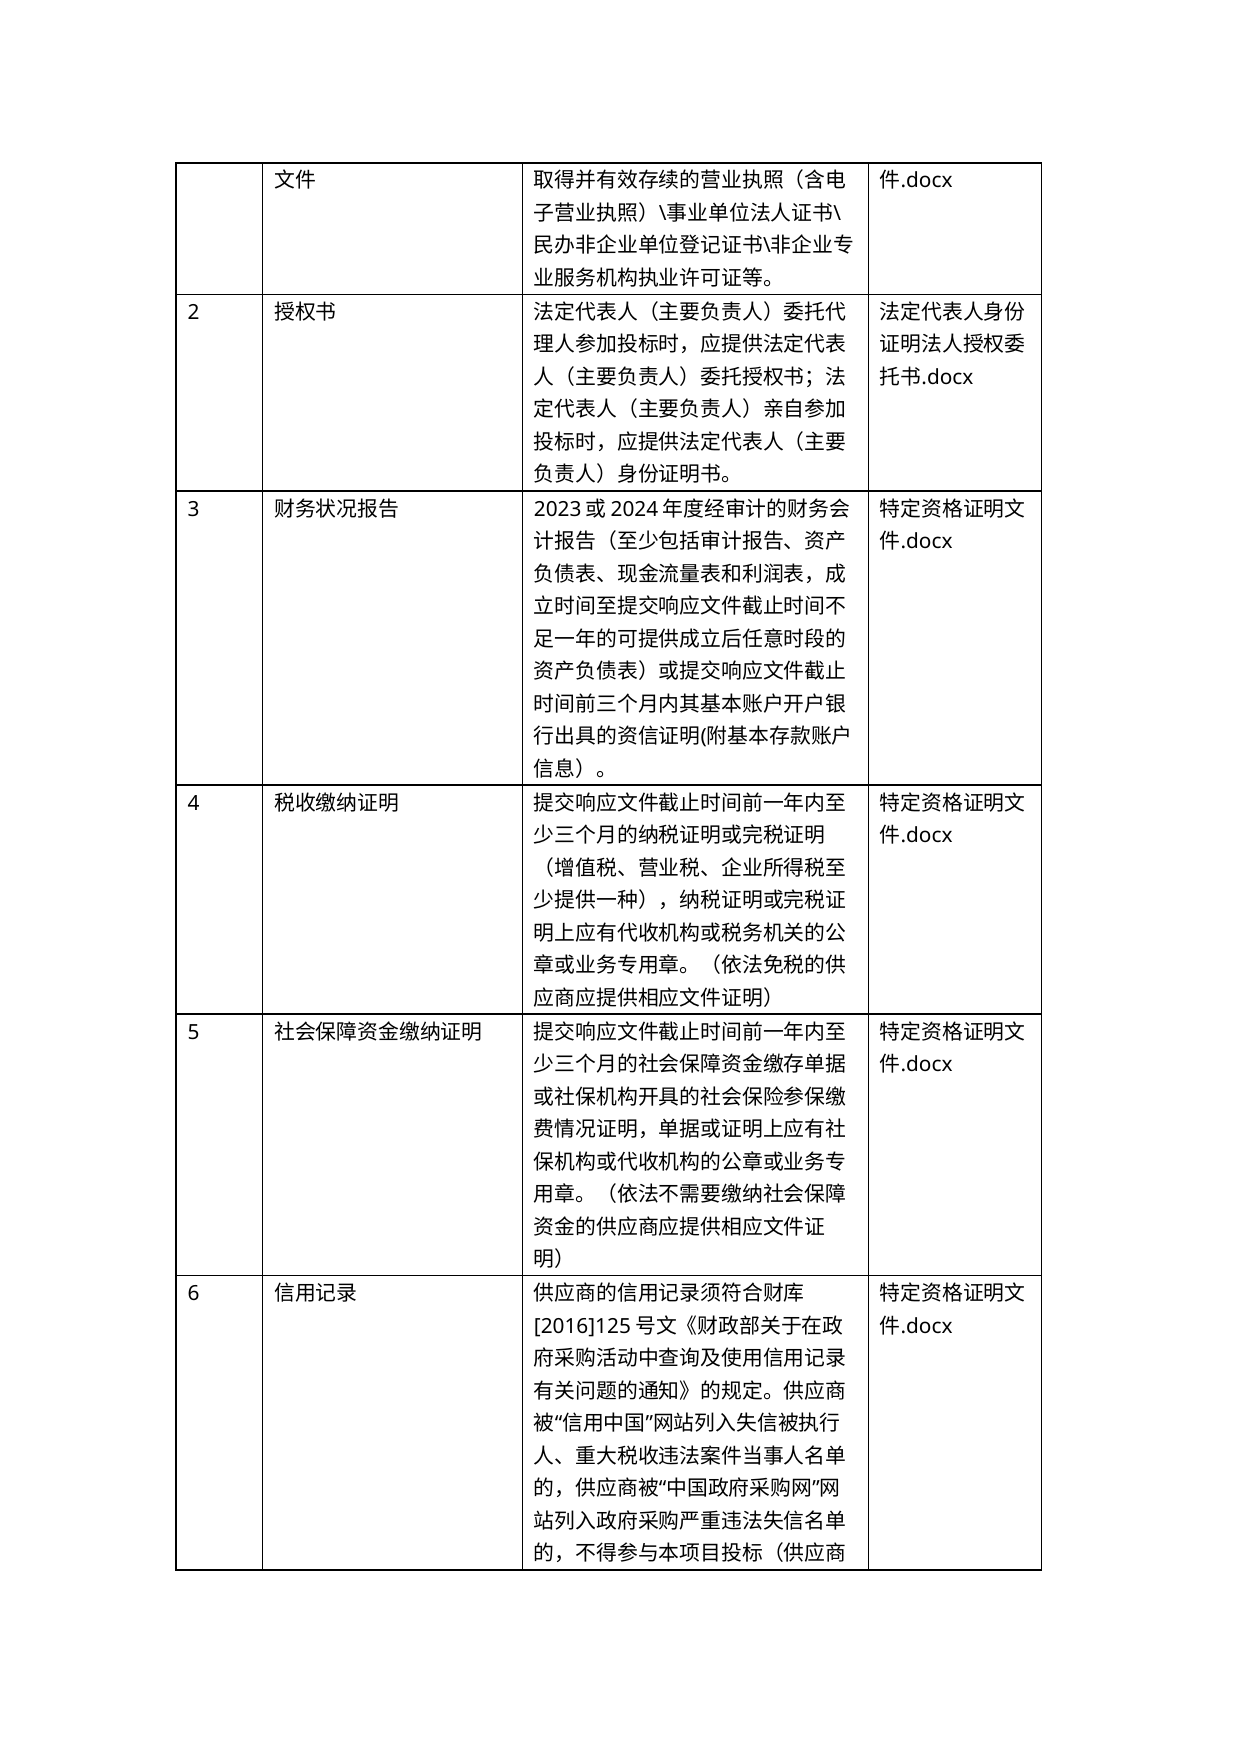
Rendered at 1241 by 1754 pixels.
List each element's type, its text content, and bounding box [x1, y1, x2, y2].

table_cell 1 [177, 164, 262, 293]
table_cell 3 [177, 492, 262, 784]
table_cell 2023或2024年度经审计的财务会计报告（至少包括审计报告、资产负债表、现金流量表和利润表，成立时间至提交响应文件截止时间不足一年的可提供成立后任意时段的资产负债表）或提交响应文件截止时间前三个月内其基本账户开户银行出具的资信证明(附基本存款账户信息）。 [523, 492, 868, 784]
table_cell 提交响应文件截止时间前一年内至少三个月的纳税证明或完税证明（增值税、营业税、企业所得税至少提供一种），纳税证明或完税证明上应有代收机构或税务机关的公章或业务专用章。（依法免税的供应商应提供相应文件证明） [523, 786, 868, 1013]
table_cell 授权书 [263, 295, 522, 490]
table_cell 特定资格证明文件.docx [869, 786, 1041, 1013]
table_cell 营业执照等主体资格证明文件 [263, 164, 522, 293]
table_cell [523, 1276, 868, 1569]
table_cell 2 [177, 295, 262, 490]
table_cell 特定资格证明文件.docx [869, 1015, 1041, 1275]
table_cell 税收缴纳证明 [263, 786, 522, 1013]
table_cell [523, 164, 868, 293]
table_cell 法定代表人（主要负责人）委托代理人参加投标时，应提供法定代表人（主要负责人）委托授权书；法定代表人（主要负责人）亲自参加投标时，应提供法定代表人（主要负责人）身份证明书。 [523, 295, 868, 490]
table_cell 4 [177, 786, 262, 1013]
table_cell 法定代表人身份证明法人授权委托书.docx [869, 295, 1041, 490]
table_cell 6 [177, 1276, 262, 1569]
table_cell 特定资格证明文件.docx [869, 492, 1041, 784]
table_cell 特定资格证明文件.docx [869, 164, 1041, 293]
table_cell 信用记录 [263, 1276, 522, 1569]
table_cell 特定资格证明文件.docx [869, 1276, 1041, 1569]
table_cell 财务状况报告 [263, 492, 522, 784]
table_cell 提交响应文件截止时间前一年内至少三个月的社会保障资金缴存单据或社保机构开具的社会保险参保缴费情况证明，单据或证明上应有社保机构或代收机构的公章或业务专用章。（依法不需要缴纳社会保障资金的供应商应提供相应文件证明） [523, 1015, 868, 1275]
table_cell 5 [177, 1015, 262, 1275]
table_cell 社会保障资金缴纳证明 [263, 1015, 522, 1275]
